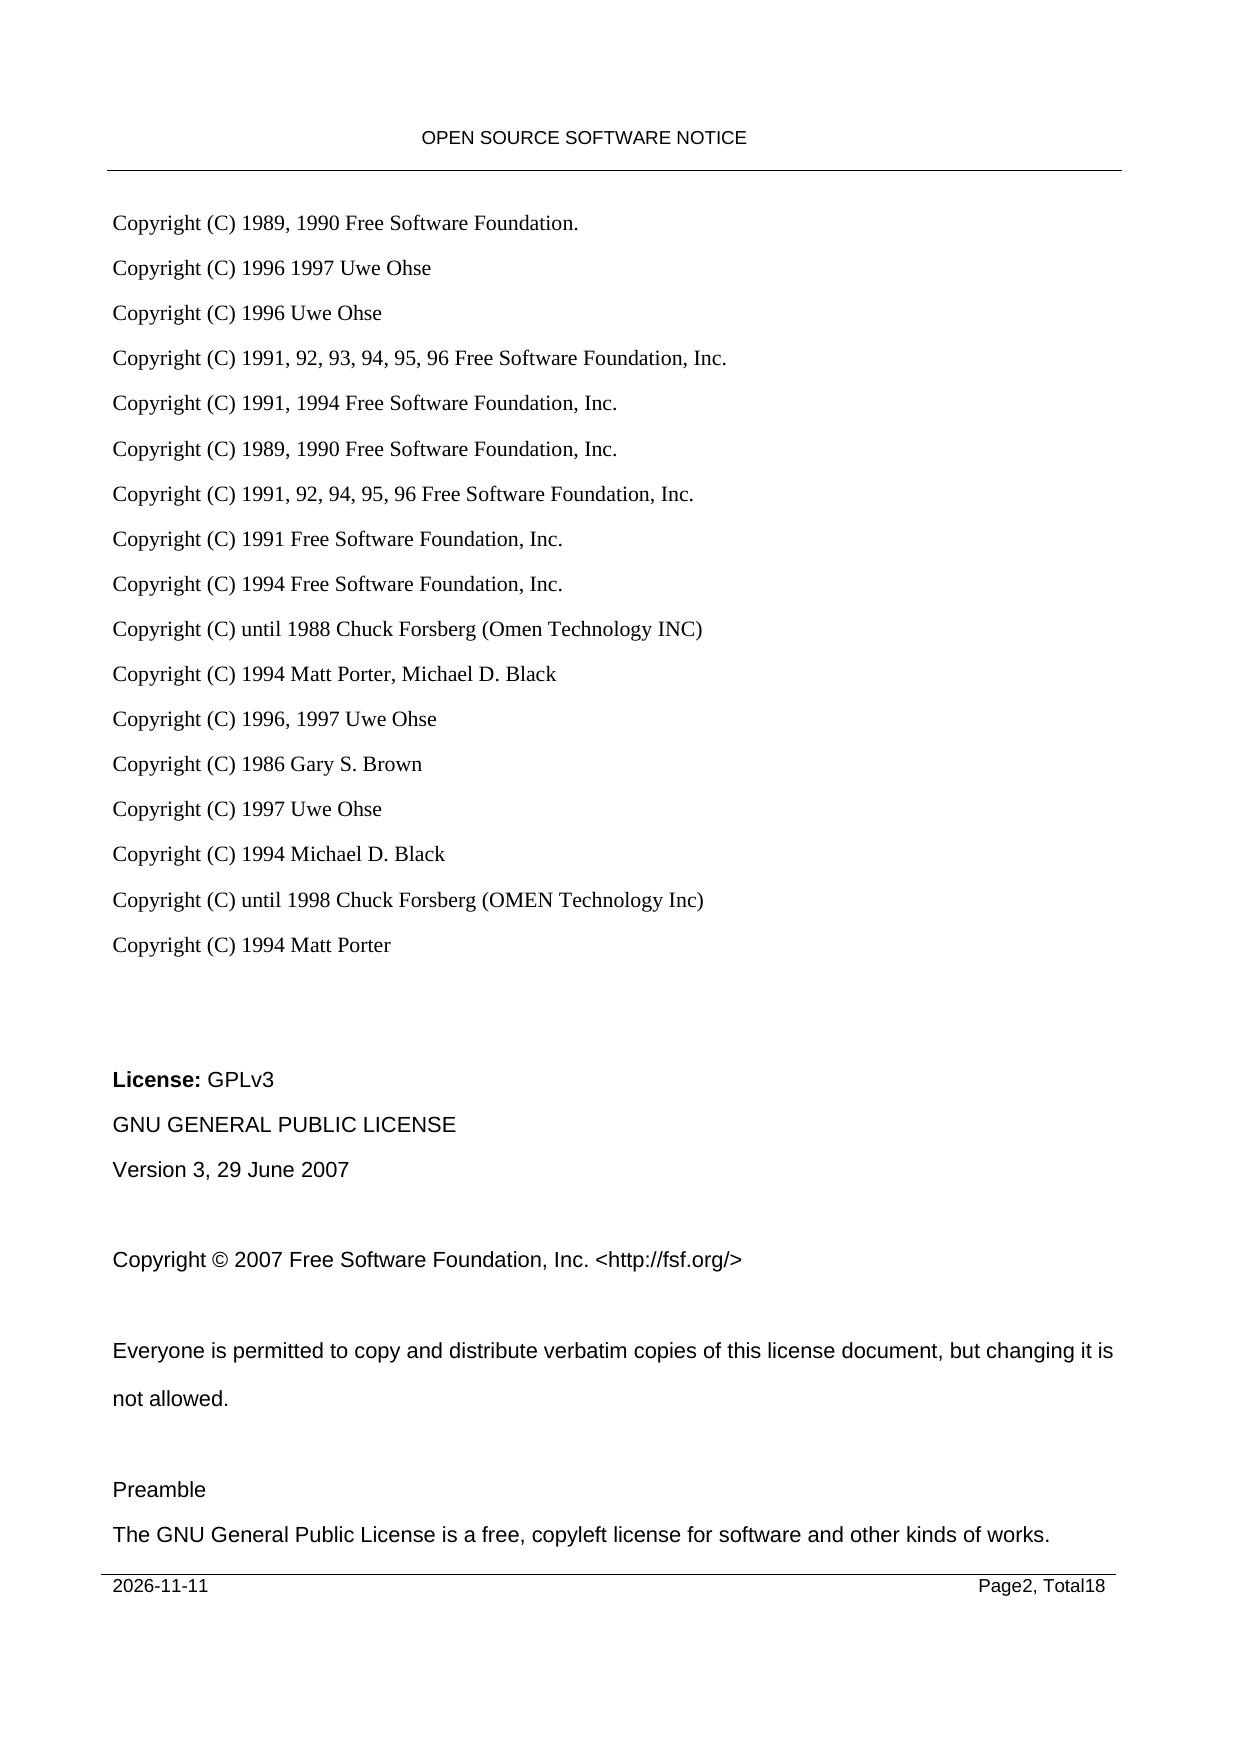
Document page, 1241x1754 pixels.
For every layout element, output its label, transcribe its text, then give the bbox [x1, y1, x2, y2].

text Copyright (C) 1996 1997 Uwe Ohse [112, 251, 1128, 284]
text Copyright (C) 1994 Free Software Foundation, Inc. [112, 567, 1128, 600]
text Copyright (C) 1991 Free Software Foundation, Inc. [112, 522, 1128, 554]
text GNU GENERAL PUBLIC LICENSE [112, 1108, 1128, 1141]
text Copyright (C) 1989, 1990 Free Software Foundation. [112, 206, 1128, 239]
text Copyright (C) 1994 Michael D. Black [112, 838, 1128, 870]
text Copyright (C) until 1988 Chuck Forsberg (Omen Technology INC) [112, 612, 1128, 645]
text Copyright (C) until 1998 Chuck Forsberg (OMEN Technology Inc) [112, 883, 1128, 915]
text Copyright (C) 1989, 1990 Free Software Foundation, Inc. [112, 432, 1128, 464]
text Copyright (C) 1991, 92, 94, 95, 96 Free Software Foundation, Inc. [112, 477, 1128, 509]
text Copyright (C) 1996, 1997 Uwe Ohse [112, 702, 1128, 735]
text Copyright (C) 1991, 1994 Free Software Foundation, Inc. [112, 387, 1128, 419]
text Everyone is permitted to copy and distribute verbatim copies of this license document, but changing it is not allowed. [112, 1334, 1128, 1415]
text The GNU General Public License is a free, copyleft license for software and other kinds of works. [112, 1518, 1128, 1551]
text Version 3, 29 June 2007 [112, 1153, 1128, 1186]
text License: GPLv3 [112, 1063, 1128, 1096]
text Copyright (C) 1994 Matt Porter [112, 928, 1128, 961]
text Copyright (C) 1994 Matt Porter, Michael D. Black [112, 657, 1128, 690]
text Copyright (C) 1991, 92, 93, 94, 95, 96 Free Software Foundation, Inc. [112, 342, 1128, 374]
text Copyright (C) 1996 Uwe Ohse [112, 297, 1128, 329]
text Copyright (C) 1997 Uwe Ohse [112, 793, 1128, 825]
text Copyright © 2007 Free Software Foundation, Inc. <http://fsf.org/> [112, 1244, 1128, 1276]
text Preamble [112, 1473, 1128, 1505]
text Copyright (C) 1986 Gary S. Brown [112, 748, 1128, 780]
